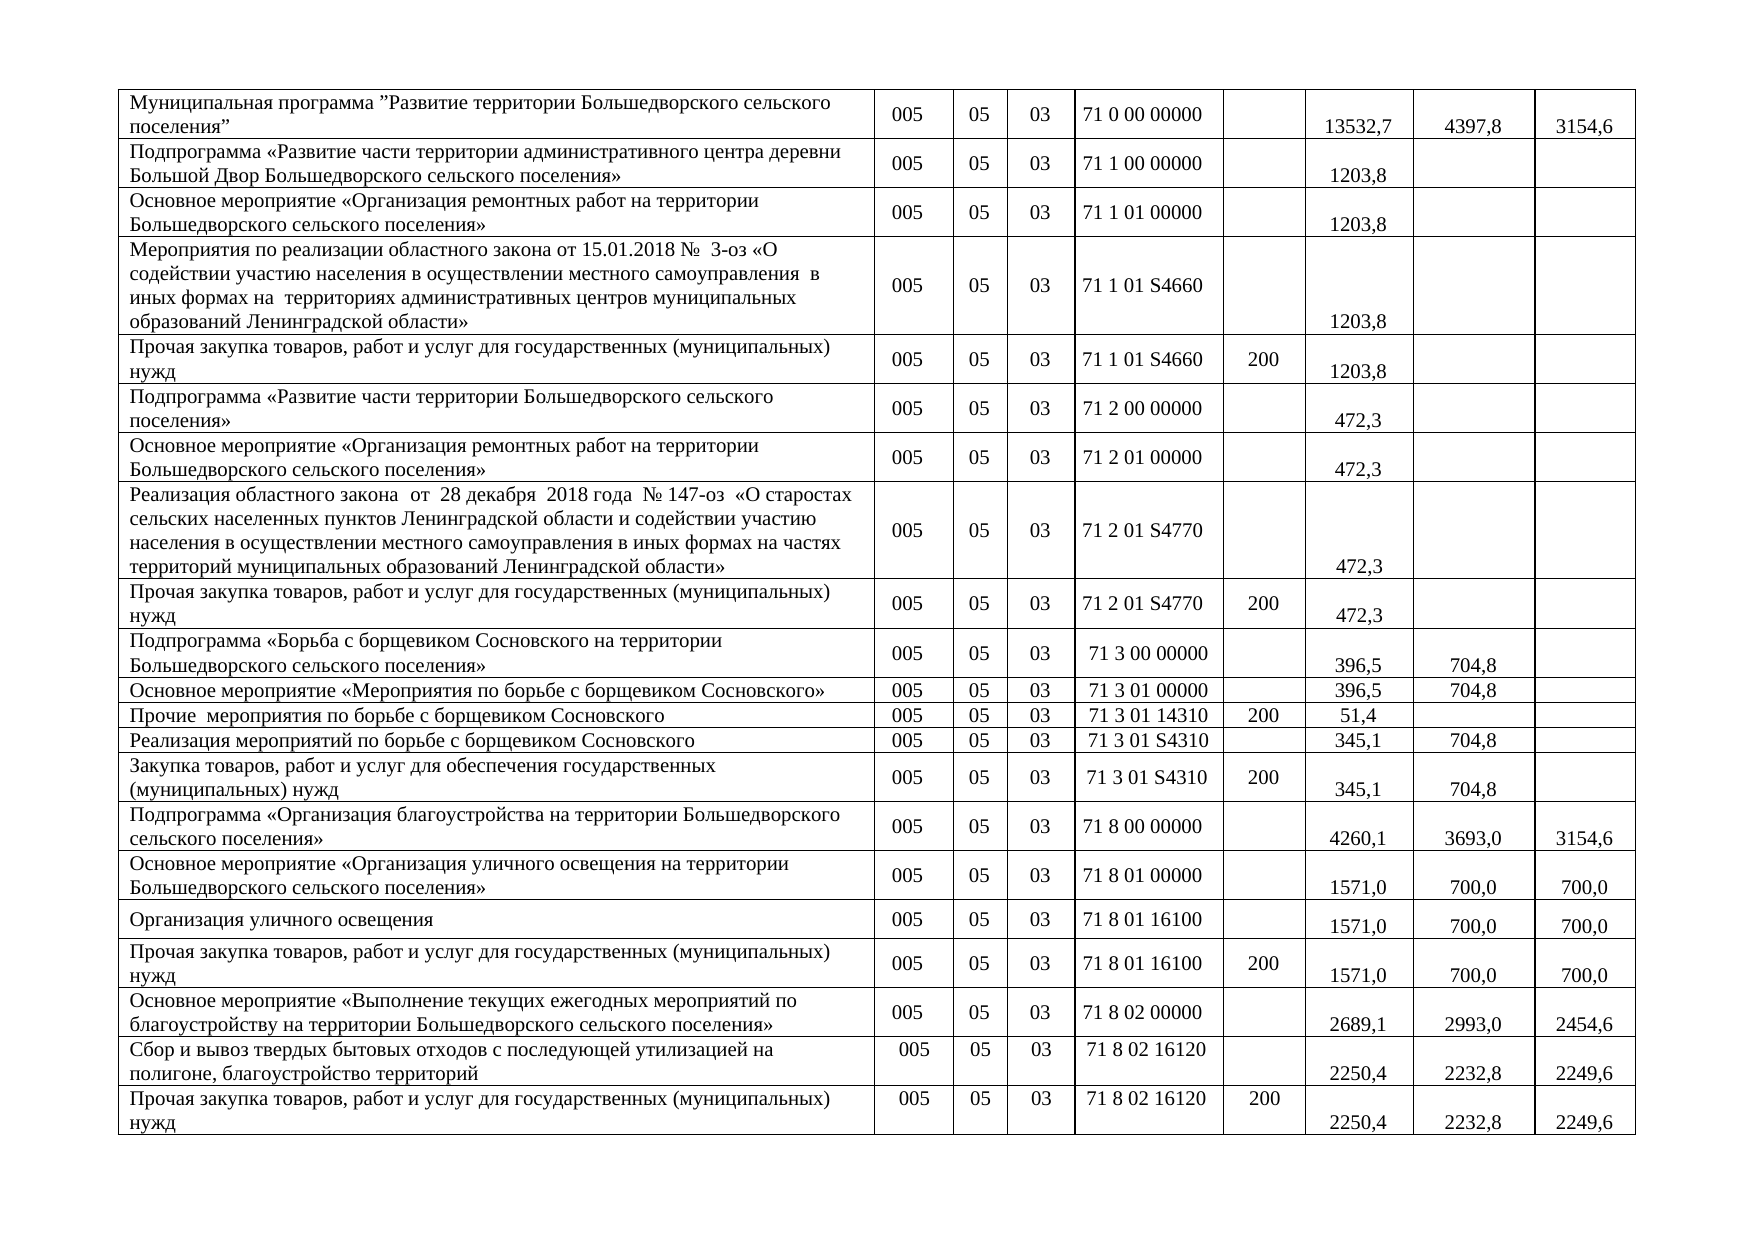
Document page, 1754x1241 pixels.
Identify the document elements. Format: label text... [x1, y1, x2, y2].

table_cell [1224, 482, 1305, 578]
table_cell 03 [1008, 900, 1074, 938]
table_cell 2454,6 [1536, 988, 1635, 1036]
table_cell 71 3 01 14310 [1076, 703, 1223, 727]
table_cell 1203,8 [1306, 237, 1413, 333]
table_cell 71 8 01 00000 [1076, 851, 1223, 899]
table_cell 1571,0 [1306, 851, 1413, 899]
table_cell 700,0 [1536, 939, 1635, 987]
table_cell 704,8 [1414, 728, 1534, 752]
table_cell 03 [1008, 237, 1074, 333]
table_cell 71 8 02 16120 [1076, 1037, 1223, 1085]
table_cell 03 [1008, 703, 1074, 727]
table_cell 03 [1008, 335, 1074, 383]
table_cell 71 3 01 S4310 [1076, 728, 1223, 752]
table_cell 03 [1008, 678, 1074, 702]
table_cell 05 [954, 433, 1007, 481]
table_cell [1536, 728, 1635, 752]
table_cell 03 [1008, 988, 1074, 1036]
table_cell 472,3 [1306, 579, 1413, 627]
table_cell 05 [954, 678, 1007, 702]
table_cell Муниципальная программа ”Развитие территории Большедворского сельского поселения” [119, 90, 874, 138]
table_cell [1414, 384, 1534, 432]
table_cell 03 [1008, 90, 1074, 138]
table_cell 05 [954, 237, 1007, 333]
table_cell 03 [1008, 384, 1074, 432]
table_cell 03 [1008, 482, 1074, 578]
table_cell 005 [875, 939, 953, 987]
table_cell Прочая закупка товаров, работ и услуг для государственных (муниципальных) нужд [119, 579, 874, 627]
table_cell 71 1 01 00000 [1076, 188, 1223, 236]
table_cell 200 [1224, 939, 1305, 987]
table_cell 71 8 02 00000 [1076, 988, 1223, 1036]
table_cell 05 [954, 139, 1007, 187]
table_cell 3154,6 [1536, 802, 1635, 850]
table_cell 2993,0 [1414, 988, 1534, 1036]
table_cell 03 [1008, 851, 1074, 899]
table_cell [1224, 851, 1305, 899]
table_cell Подпрограмма «Развитие части территории административного центра деревни Большой Двор Большедворского сельского поселения» [119, 139, 874, 187]
table_cell [1536, 237, 1635, 333]
table_cell 71 2 01 S4770 [1076, 482, 1223, 578]
table_cell Прочие мероприятия по борьбе с борщевиком Сосновского [119, 703, 874, 727]
table_cell 71 8 02 16120 [1076, 1086, 1223, 1134]
table_cell [1414, 237, 1534, 333]
table_cell 005 [875, 335, 953, 383]
table_cell 005 [875, 703, 953, 727]
table_cell Реализация мероприятий по борьбе с борщевиком Сосновского [119, 728, 874, 752]
table_cell 345,1 [1306, 728, 1413, 752]
table_cell 05 [954, 988, 1007, 1036]
table_cell 71 1 01 S4660 [1076, 335, 1223, 383]
table_cell 005 [875, 237, 953, 333]
table_cell [1536, 384, 1635, 432]
table_cell 200 [1224, 1086, 1305, 1134]
table_cell 71 3 01 00000 [1076, 678, 1223, 702]
table_cell [1224, 629, 1305, 677]
table_cell 2249,6 [1536, 1037, 1635, 1085]
table_cell 005 [875, 90, 953, 138]
table_cell 1203,8 [1306, 335, 1413, 383]
table_cell 03 [1008, 1086, 1074, 1134]
table_cell 704,8 [1414, 629, 1534, 677]
table_cell 05 [954, 802, 1007, 850]
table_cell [119, 1086, 874, 1134]
table_cell 71 1 00 00000 [1076, 139, 1223, 187]
table_cell [1414, 579, 1534, 627]
table_cell [1224, 988, 1305, 1036]
table_cell [1224, 678, 1305, 702]
table_cell 005 [875, 728, 953, 752]
table_cell 396,5 [1306, 629, 1413, 677]
table_cell 71 1 01 S4660 [1076, 237, 1223, 333]
table_cell 71 2 00 00000 [1076, 384, 1223, 432]
table_cell 005 [875, 1086, 953, 1134]
table_cell [1224, 90, 1305, 138]
table_cell 005 [875, 139, 953, 187]
table_cell 005 [875, 1037, 953, 1085]
table_cell Основное мероприятие «Выполнение текущих ежегодных мероприятий по благоустройству на территории Большедворского сельского поселения» [119, 988, 874, 1036]
table_cell 03 [1008, 139, 1074, 187]
table_cell 700,0 [1414, 900, 1534, 938]
table_cell Подпрограмма «Борьба с борщевиком Сосновского на территории Большедворского сельского поселения» [119, 629, 874, 677]
table_cell Основное мероприятие «Организация ремонтных работ на территории Большедворского сельского поселения» [119, 188, 874, 236]
table_cell [1536, 678, 1635, 702]
table_cell [1536, 579, 1635, 627]
table_cell Организация уличного освещения [119, 900, 874, 938]
table_cell [1224, 900, 1305, 938]
table_cell 1571,0 [1306, 939, 1413, 987]
table_cell 51,4 [1306, 703, 1413, 727]
table_cell 71 8 01 16100 [1076, 939, 1223, 987]
table_cell 704,8 [1414, 678, 1534, 702]
table_cell 05 [954, 900, 1007, 938]
table_cell [1224, 728, 1305, 752]
table_cell 03 [1008, 939, 1074, 987]
table_cell 1203,8 [1306, 188, 1413, 236]
table_cell 05 [954, 728, 1007, 752]
table_cell 05 [954, 851, 1007, 899]
table_cell 1571,0 [1306, 900, 1413, 938]
table_cell 05 [954, 1037, 1007, 1085]
table_cell [1224, 188, 1305, 236]
table_cell 05 [954, 753, 1007, 801]
table_cell 005 [875, 384, 953, 432]
table_cell 005 [875, 579, 953, 627]
table_cell 03 [1008, 753, 1074, 801]
table_cell Подпрограмма «Организация благоустройства на территории Большедворского сельского поселения» [119, 802, 874, 850]
table_cell 396,5 [1306, 678, 1413, 702]
table_cell 71 8 01 16100 [1076, 900, 1223, 938]
table_cell 03 [1008, 728, 1074, 752]
table_cell 005 [875, 851, 953, 899]
table_cell Основное мероприятие «Организация уличного освещения на территории Большедворского сельского поселения» [119, 851, 874, 899]
table_cell Подпрограмма «Развитие части территории Большедворского сельского поселения» [119, 384, 874, 432]
table_cell [1536, 139, 1635, 187]
table_cell 005 [875, 988, 953, 1036]
table_cell 03 [1008, 579, 1074, 627]
table_cell [1414, 703, 1534, 727]
table_cell 03 [1008, 1037, 1074, 1085]
table_cell 05 [954, 188, 1007, 236]
table_cell 472,3 [1306, 482, 1413, 578]
table_cell [1414, 433, 1534, 481]
table_cell 71 2 01 00000 [1076, 433, 1223, 481]
table_cell 2232,8 [1414, 1037, 1534, 1085]
table_cell 700,0 [1414, 851, 1534, 899]
table_cell 1203,8 [1306, 139, 1413, 187]
table_cell 005 [875, 900, 953, 938]
table_cell 05 [954, 384, 1007, 432]
table_cell [1224, 433, 1305, 481]
table_cell 2689,1 [1306, 988, 1413, 1036]
table_cell 05 [954, 703, 1007, 727]
table_cell 71 2 01 S4770 [1076, 579, 1223, 627]
table_cell [1536, 482, 1635, 578]
table_cell [1536, 335, 1635, 383]
table_cell [1536, 188, 1635, 236]
table_cell [1224, 1037, 1305, 1085]
table_cell 05 [954, 629, 1007, 677]
table_cell 71 8 00 00000 [1076, 802, 1223, 850]
table_cell 05 [954, 579, 1007, 627]
table_cell 4260,1 [1306, 802, 1413, 850]
table_cell 200 [1224, 579, 1305, 627]
table_cell 2249,6 [1536, 1086, 1635, 1134]
table_cell Реализация областного закона от 28 декабря 2018 года № 147-оз «О старостах сельских населенных пунктов Ленинградской области и содействии участию населения в осуществлении местного самоуправления в иных формах на частях территорий муниципальных образований Ленинградской области» [119, 482, 874, 578]
table_cell 05 [954, 482, 1007, 578]
table_cell [1414, 335, 1534, 383]
table_cell 700,0 [1414, 939, 1534, 987]
table_cell 03 [1008, 629, 1074, 677]
table_cell 700,0 [1536, 900, 1635, 938]
table_cell 472,3 [1306, 384, 1413, 432]
table_cell 13532,7 [1306, 90, 1413, 138]
table_cell Основное мероприятие «Организация ремонтных работ на территории Большедворского сельского поселения» [119, 433, 874, 481]
table_cell 005 [875, 188, 953, 236]
table_cell [1414, 139, 1534, 187]
table_cell [1536, 703, 1635, 727]
table_cell 200 [1224, 703, 1305, 727]
table_cell 3693,0 [1414, 802, 1534, 850]
table_cell 71 3 01 S4310 [1076, 753, 1223, 801]
table_cell 05 [954, 335, 1007, 383]
table_cell 03 [1008, 433, 1074, 481]
table_cell 2232,8 [1414, 1086, 1534, 1134]
table_cell 704,8 [1414, 753, 1534, 801]
table_cell 05 [954, 90, 1007, 138]
table_cell [1536, 433, 1635, 481]
table_cell 005 [875, 629, 953, 677]
table_cell 005 [875, 802, 953, 850]
table_cell 200 [1224, 753, 1305, 801]
table_cell 005 [875, 433, 953, 481]
table_cell Сбор и вывоз твердых бытовых отходов с последующей утилизацией на полигоне, благоустройство территорий [119, 1037, 874, 1085]
table_cell [1224, 384, 1305, 432]
table_cell [1536, 753, 1635, 801]
table_cell [1224, 139, 1305, 187]
table_cell 472,3 [1306, 433, 1413, 481]
table_cell 05 [954, 1086, 1007, 1134]
table_cell 2250,4 [1306, 1037, 1413, 1085]
table_cell Прочая закупка товаров, работ и услуг для государственных (муниципальных) нужд [119, 939, 874, 987]
table_cell 005 [875, 753, 953, 801]
table_cell 05 [954, 939, 1007, 987]
table_cell Закупка товаров, работ и услуг для обеспечения государственных (муниципальных) нужд [119, 753, 874, 801]
table_cell 03 [1008, 188, 1074, 236]
table_cell 3154,6 [1536, 90, 1635, 138]
table_cell 71 3 00 00000 [1076, 629, 1223, 677]
table_cell [1414, 188, 1534, 236]
table_cell Основное мероприятие «Мероприятия по борьбе с борщевиком Сосновского» [119, 678, 874, 702]
table_cell Мероприятия по реализации областного закона от 15.01.2018 № 3-оз «О содействии участию населения в осуществлении местного самоуправления в иных формах на территориях административных центров муниципальных образований Ленинградской области» [119, 237, 874, 333]
table_cell 200 [1224, 335, 1305, 383]
table_cell 71 0 00 00000 [1076, 90, 1223, 138]
table_cell 005 [875, 678, 953, 702]
table_cell [1414, 482, 1534, 578]
table_cell 2250,4 [1306, 1086, 1413, 1134]
table_cell [1224, 802, 1305, 850]
table_cell 005 [875, 482, 953, 578]
table_cell 4397,8 [1414, 90, 1534, 138]
table_cell [1536, 629, 1635, 677]
table_cell 700,0 [1536, 851, 1635, 899]
table_cell [1224, 237, 1305, 333]
table_cell 345,1 [1306, 753, 1413, 801]
table_cell 03 [1008, 802, 1074, 850]
table_cell Прочая закупка товаров, работ и услуг для государственных (муниципальных) нужд [119, 335, 874, 383]
